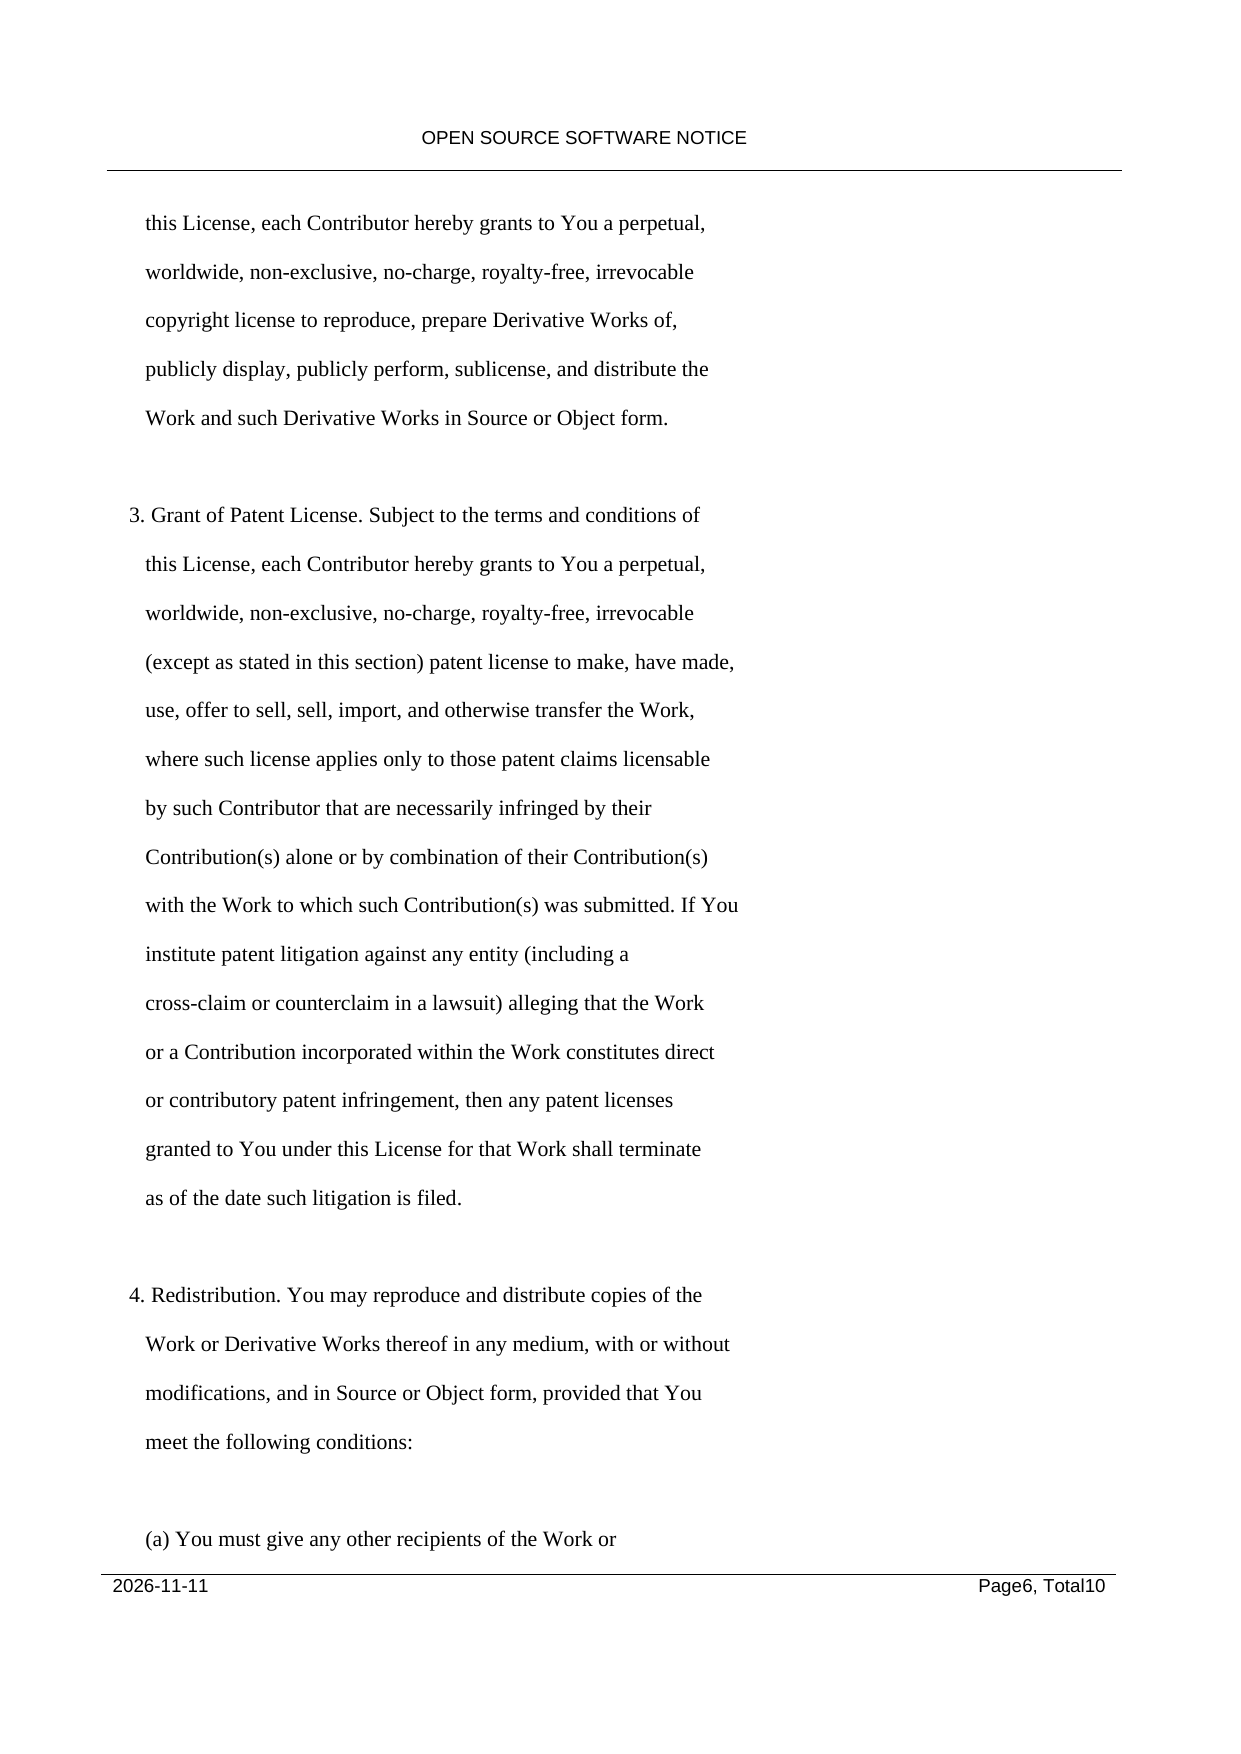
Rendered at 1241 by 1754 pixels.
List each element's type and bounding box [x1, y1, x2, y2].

text [112, 206, 1128, 1555]
